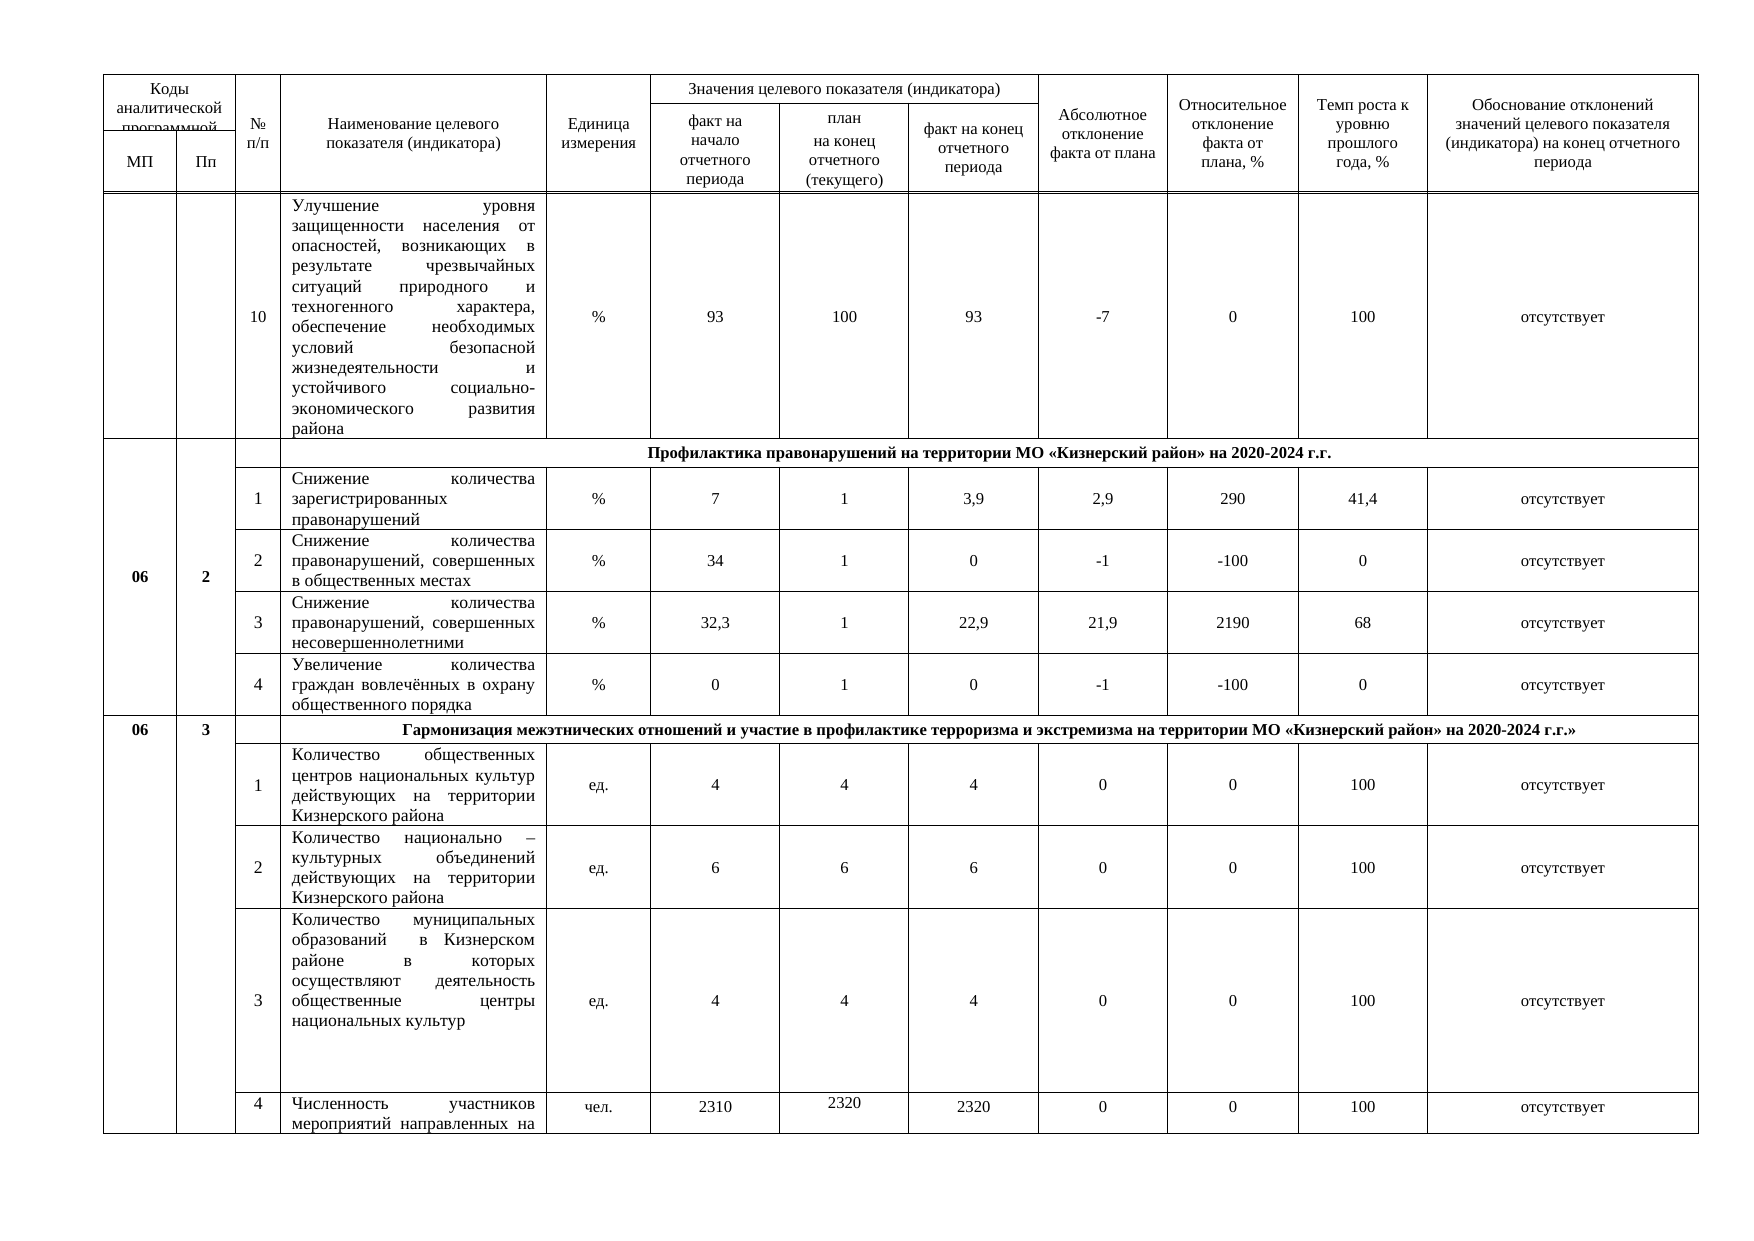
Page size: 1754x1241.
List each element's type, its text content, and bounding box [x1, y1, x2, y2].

table_header Абсолютное отклонение факта от плана [1039, 75, 1167, 191]
table_cell 2 [236, 530, 280, 591]
table_cell отсутствует [1428, 1093, 1698, 1133]
table_cell 34 [651, 530, 779, 591]
table_cell 4 [651, 909, 779, 1092]
table_cell 0 [1039, 826, 1167, 908]
table_cell 06 [104, 439, 176, 714]
table_cell 4 [236, 654, 280, 714]
table_cell 0 [1168, 1093, 1298, 1133]
table_cell % [547, 194, 650, 438]
table_cell план на конец отчетного (текущего) года [780, 104, 908, 191]
table_cell Снижение количества правонарушений, совершенных в общественных местах [281, 530, 546, 591]
table_cell 0 [651, 654, 779, 714]
table_cell 93 [909, 194, 1038, 438]
table_cell Пп [177, 131, 235, 191]
table_cell % [547, 468, 650, 529]
table_cell 4 [651, 744, 779, 825]
table_cell 6 [651, 826, 779, 908]
table_cell 21,9 [1039, 592, 1167, 653]
table_cell 4 [780, 909, 908, 1092]
table_cell 68 [1299, 592, 1427, 653]
table_cell 2320 [909, 1093, 1038, 1133]
table_cell 2310 [651, 1093, 779, 1133]
table_cell -7 [1039, 194, 1167, 438]
table_cell 32,3 [651, 592, 779, 653]
table_cell 0 [909, 530, 1038, 591]
table_cell 4 [780, 744, 908, 825]
table_cell отсутствует [1428, 194, 1698, 438]
table_cell отсутствует [1428, 826, 1698, 908]
table_cell отсутствует [1428, 654, 1698, 714]
table_cell 100 [780, 194, 908, 438]
table_cell Количество национально – культурных объединений действующих на территории Кизнерского района [281, 826, 546, 908]
table_cell 0 [1299, 530, 1427, 591]
table_cell 0 [1039, 909, 1167, 1092]
table_cell 06 [104, 716, 176, 1133]
table_cell 4 [909, 744, 1038, 825]
table_header Темп роста к уровню прошлого года, % [1299, 75, 1427, 191]
table_cell 2 [177, 439, 235, 714]
table_cell 3 [177, 716, 235, 1133]
table_cell 100 [1299, 909, 1427, 1092]
table_cell 1 [780, 592, 908, 653]
table_cell 1 [236, 468, 280, 529]
table_cell % [547, 530, 650, 591]
table_cell ед. [547, 744, 650, 825]
table_cell 290 [1168, 468, 1298, 529]
table_cell 2 [236, 826, 280, 908]
table_cell отсутствует [1428, 744, 1698, 825]
table_cell Снижение количества зарегистрированных правонарушений [281, 468, 546, 529]
table_cell 0 [1299, 654, 1427, 714]
table_cell -100 [1168, 530, 1298, 591]
table_cell 6 [909, 826, 1038, 908]
table_cell Увеличение количества граждан вовлечённых в охрану общественного порядка [281, 654, 546, 714]
table_cell Профилактика правонарушений на территории МО «Кизнерский район» на 2020-2024 г.г. [281, 439, 1698, 467]
table_cell Количество общественных центров национальных культур действующих на территории Кизнерского района [281, 744, 546, 825]
table_header № п/п [236, 75, 280, 191]
table_cell 0 [1168, 194, 1298, 438]
table_cell Количество муниципальных образований в Кизнерском районе в которых осуществляют деятельность общественные центры национальных культур [281, 909, 546, 1092]
table_cell отсутствует [1428, 592, 1698, 653]
table_cell 0 [1039, 1093, 1167, 1133]
table_cell ед. [547, 909, 650, 1092]
table_cell 100 [1299, 1093, 1427, 1133]
table_cell факт на конец отчетного периода [909, 104, 1038, 191]
table_cell 22,9 [909, 592, 1038, 653]
table_header Единица измерения [547, 75, 650, 191]
table_cell отсутствует [1428, 468, 1698, 529]
table_header Обоснование отклонений значений целевого показателя (индикатора) на конец отчетного периода [1428, 75, 1698, 191]
table_cell чел. [547, 1093, 650, 1133]
table_cell 93 [651, 194, 779, 438]
table_cell [236, 716, 280, 743]
table_cell 0 [909, 654, 1038, 714]
table_cell 1 [780, 654, 908, 714]
table_cell 100 [1299, 826, 1427, 908]
table_cell отсутствует [1428, 909, 1698, 1092]
table_cell % [547, 592, 650, 653]
table_cell 100 [1299, 744, 1427, 825]
table_cell 0 [1168, 909, 1298, 1092]
table_cell отсутствует [1428, 530, 1698, 591]
table_cell 3 [236, 909, 280, 1092]
table_cell ед. [547, 826, 650, 908]
table_cell 7 [651, 468, 779, 529]
table_cell 3,9 [909, 468, 1038, 529]
table_cell 2320 [780, 1093, 908, 1133]
table_cell % [547, 654, 650, 714]
table_cell 1 [780, 530, 908, 591]
table_cell МП [104, 131, 176, 191]
table_cell 2190 [1168, 592, 1298, 653]
table_cell Численность участников мероприятий направленных на популяризацию национальных культур [281, 1093, 546, 1133]
table_cell [236, 439, 280, 467]
table_cell -1 [1039, 654, 1167, 714]
table_cell -100 [1168, 654, 1298, 714]
table_cell 6 [780, 826, 908, 908]
table_cell 0 [1039, 744, 1167, 825]
table_cell 100 [1299, 194, 1427, 438]
table_header Наименование целевого показателя (индикатора) [281, 75, 546, 191]
table_cell 10 [236, 194, 280, 438]
table_cell -1 [1039, 530, 1167, 591]
table_cell 0 [1168, 744, 1298, 825]
table_cell Гармонизация межэтнических отношений и участие в профилактике терроризма и экстремизма на территории МО «Кизнерский район» на 2020-2024 г.г.» [281, 716, 1698, 743]
table_cell 1 [780, 468, 908, 529]
table_cell 3 [236, 592, 280, 653]
table_header Относительное отклонение факта от плана, % [1168, 75, 1298, 191]
table_cell 2,9 [1039, 468, 1167, 529]
table_cell факт на начало отчетного периода (за прошлый год) [651, 104, 779, 191]
table_cell 1 [236, 744, 280, 825]
table_cell 4 [909, 909, 1038, 1092]
table_cell Улучшение уровня защищенности населения от опасностей, возникающих в результате чрезвычайных ситуаций природного и техногенного характера, обеспечение необходимых условий безопасной жизнедеятельности и устойчивого социально-экономического развития района [281, 194, 546, 438]
table_header Коды аналитической программной классификации [104, 75, 235, 130]
table_cell 4 [236, 1093, 280, 1133]
table_cell Снижение количества правонарушений, совершенных несовершеннолетними [281, 592, 546, 653]
table_cell 41,4 [1299, 468, 1427, 529]
table_cell 0 [1168, 826, 1298, 908]
table_header Значения целевого показателя (индикатора) [651, 75, 1038, 102]
